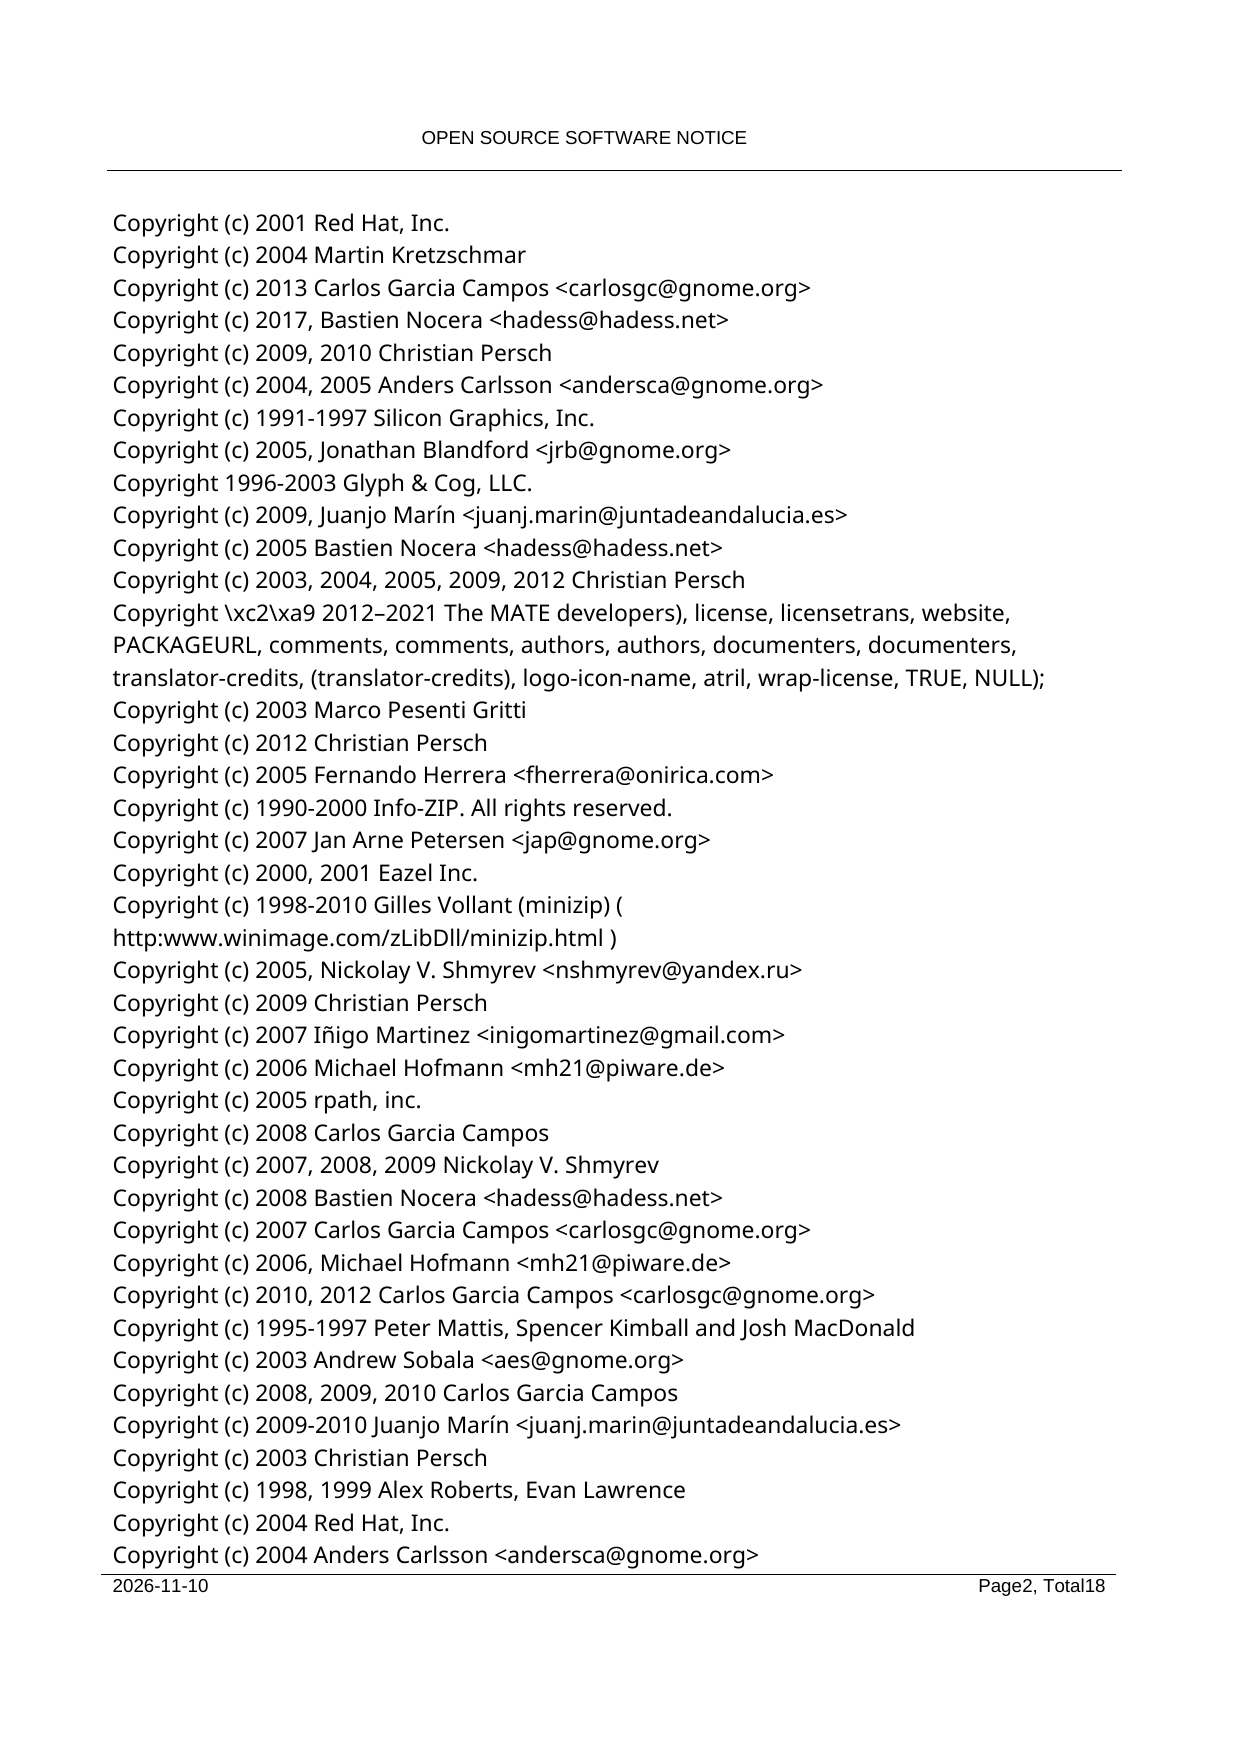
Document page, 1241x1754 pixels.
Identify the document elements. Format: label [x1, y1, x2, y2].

text [112, 206, 1128, 1571]
